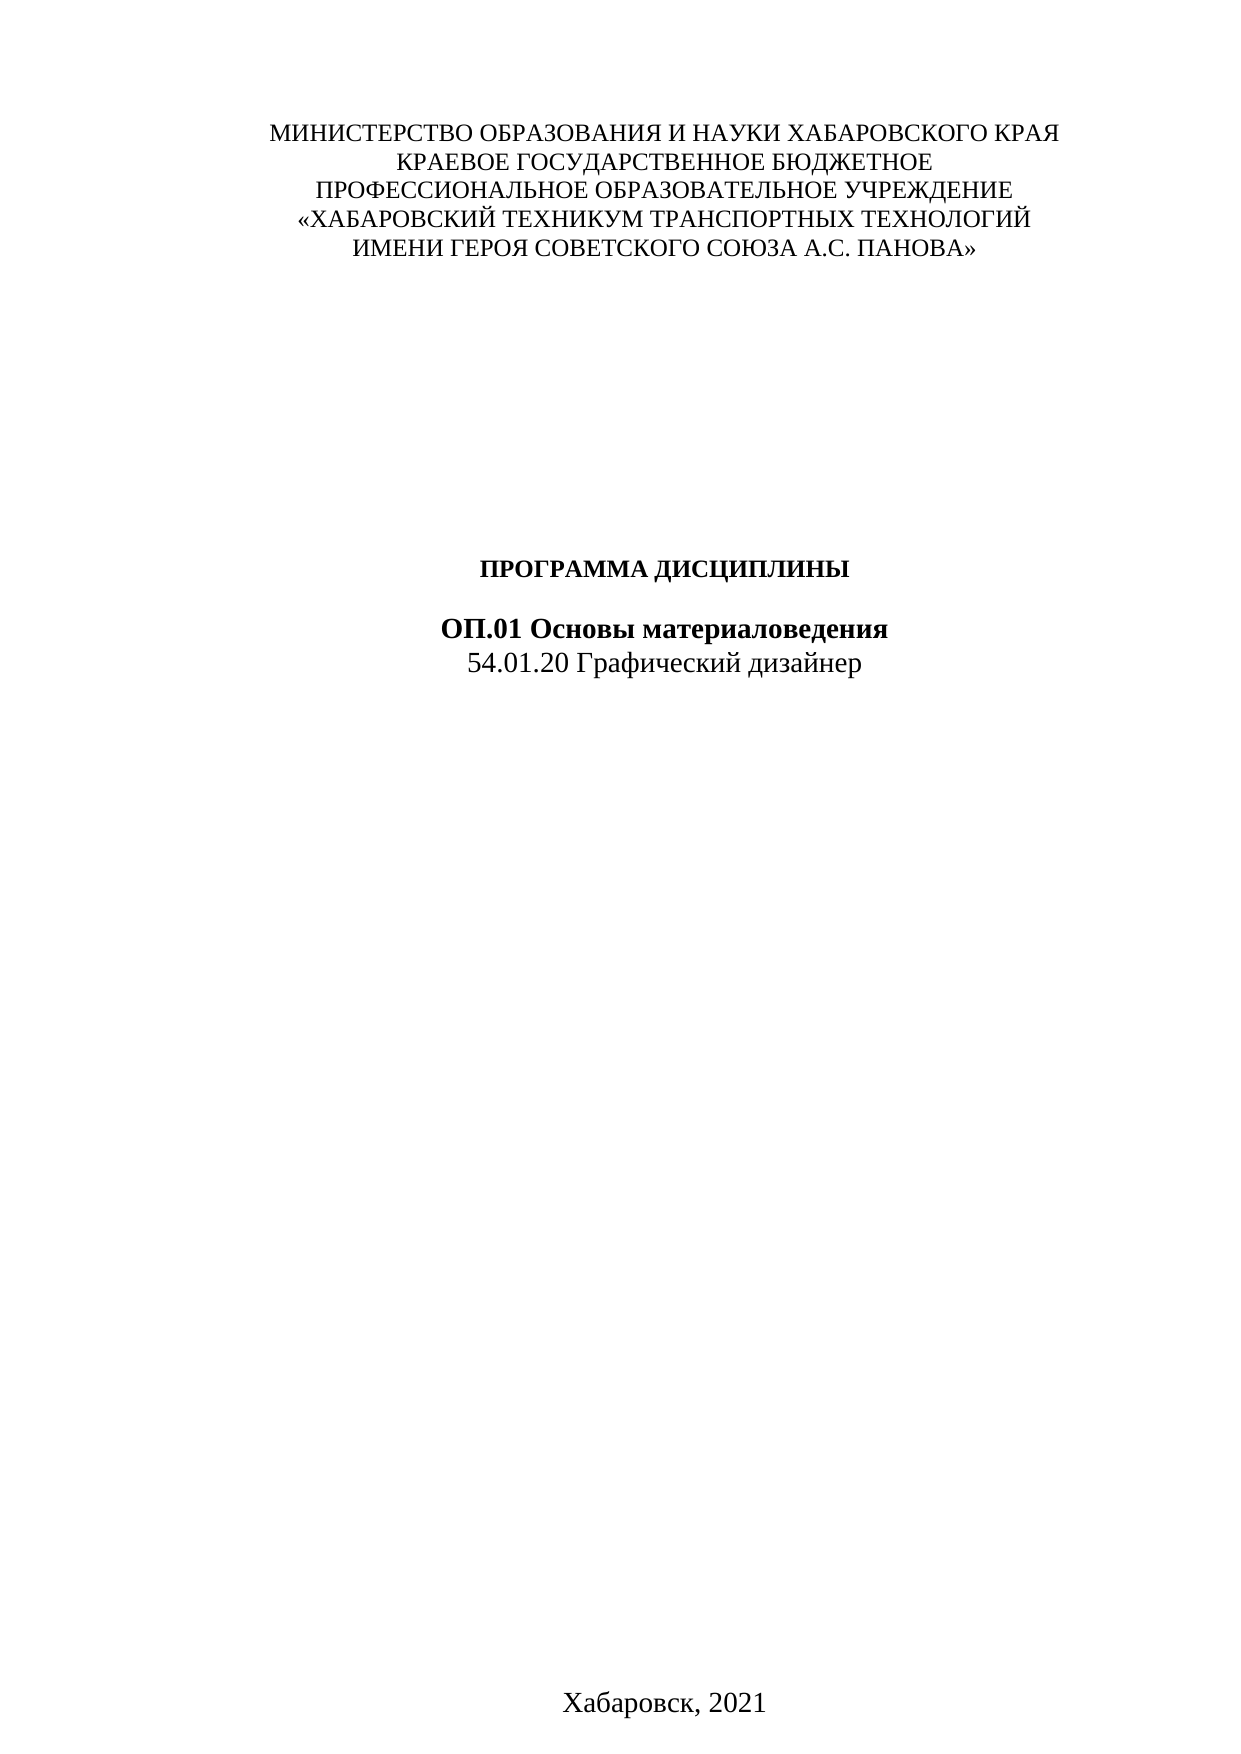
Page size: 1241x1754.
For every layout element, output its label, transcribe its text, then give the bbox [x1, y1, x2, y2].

text «ХАБАРОВСКИЙ ТЕХНИКУМ ТРАНСПОРТНЫХ ТЕХНОЛОГИЙ [177, 204, 1152, 233]
text ИМЕНИ ГЕРОЯ СОВЕТСКОГО СОЮЗА А.С. ПАНОВА» [177, 233, 1152, 262]
text ОП.01 Основы материаловедения [177, 612, 1152, 645]
text КРАЕВОЕ ГОСУДАРСТВЕННОЕ БЮДЖЕТНОЕ [177, 147, 1152, 176]
text ПРОГРАММА ДИСЦИПЛИНЫ [177, 554, 1152, 583]
text Хабаровск, 2021 [177, 1685, 1152, 1718]
text ПРОФЕССИОНАЛЬНОЕ ОБРАЗОВАТЕЛЬНОЕ УЧРЕЖДЕНИЕ [177, 176, 1152, 204]
text МИНИСТЕРСТВО ОБРАЗОВАНИЯ И НАУКИ ХАБАРОВСКОГО КРАЯ [177, 118, 1152, 147]
text 54.01.20 Графический дизайнер [177, 645, 1152, 679]
